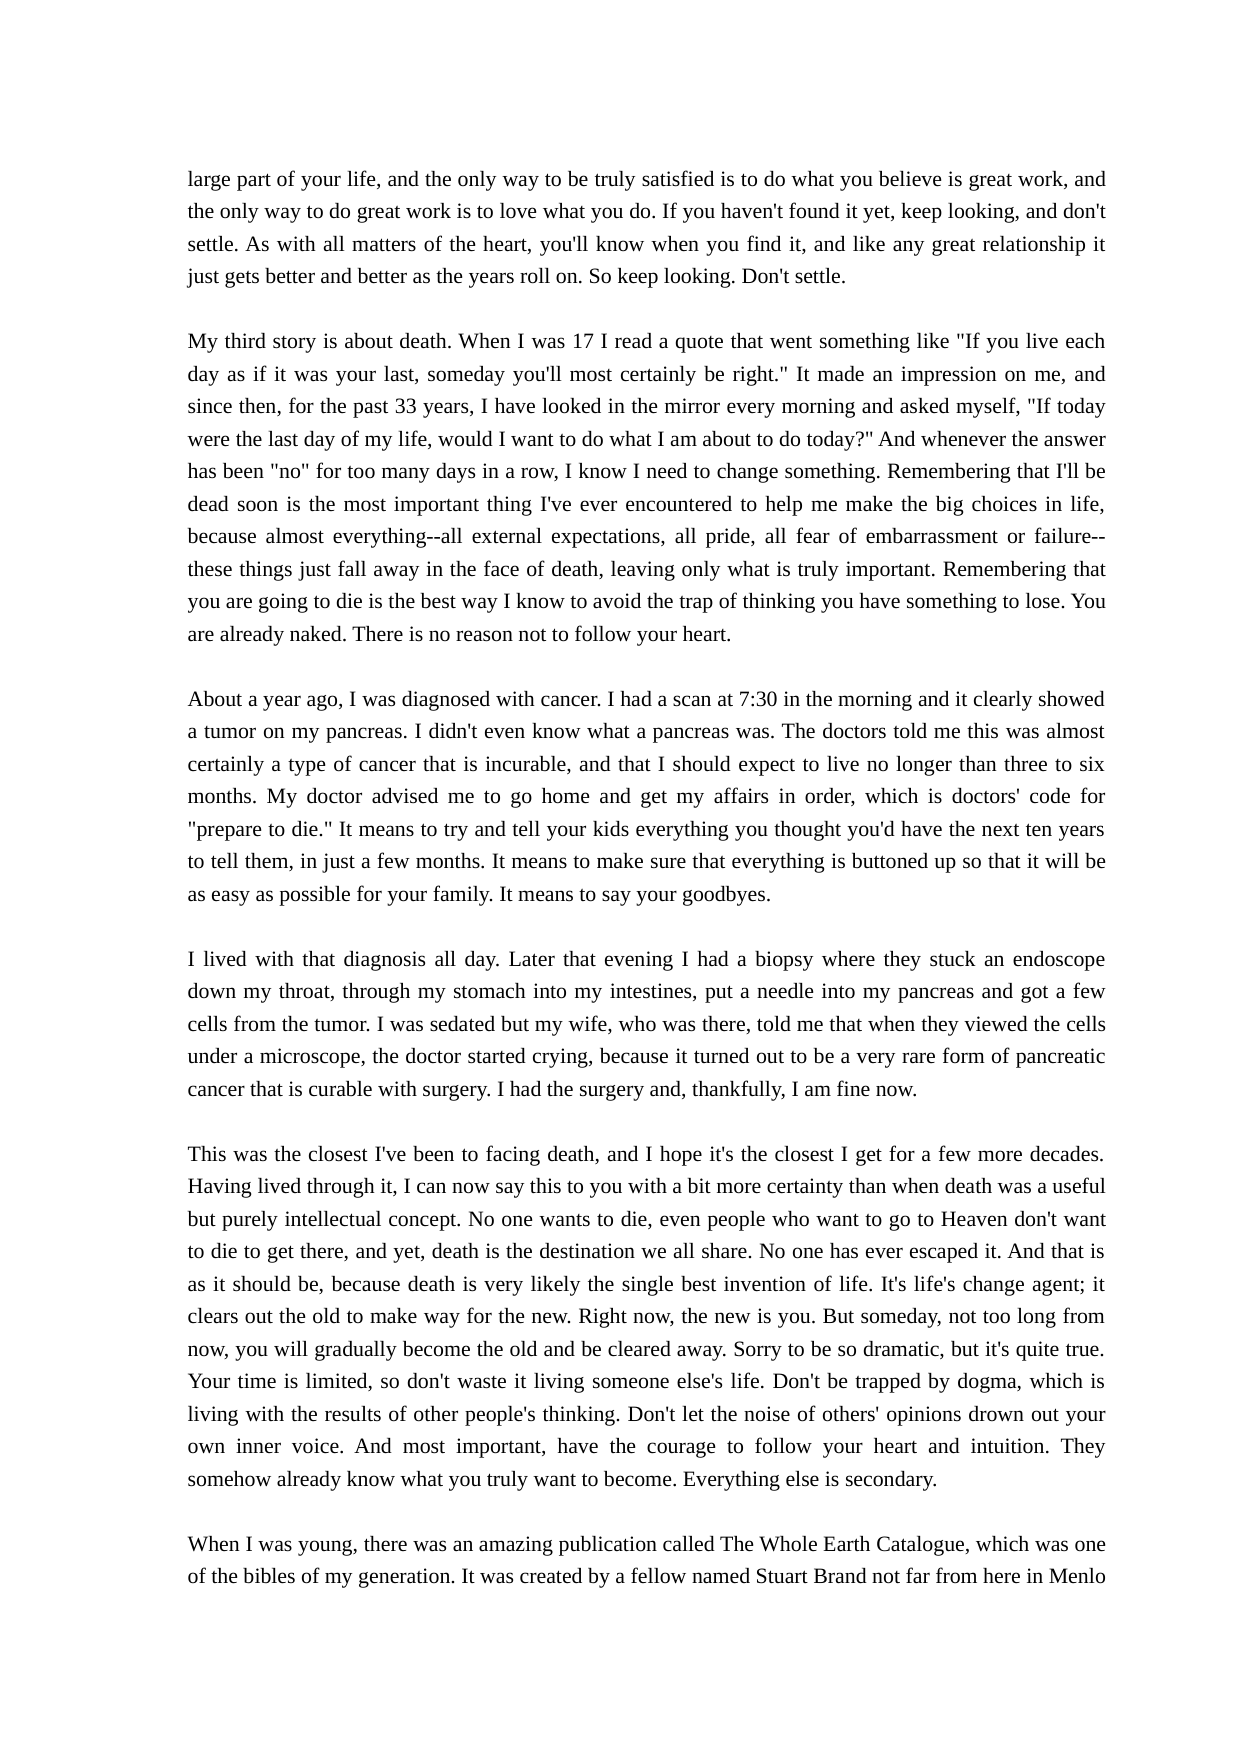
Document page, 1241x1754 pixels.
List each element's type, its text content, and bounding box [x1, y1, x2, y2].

text About a year ago, I was diagnosed with cancer. I had a scan at 7:30 in the morning and it clearly showed a tumor on my pancreas. I didn't even know what a pancreas was. The doctors told me this was almost certainly a type of cancer that is incurable, and that I should expect to live no longer than three to six months. My doctor advised me to go home and get my affairs in order, which is doctors' code for "prepare to die." It means to try and tell your kids everything you thought you'd have the next ten years to tell them, in just a few months. It means to make sure that everything is buttoned up so that it will be as easy as possible for your family. It means to say your goodbyes. [187, 682, 1107, 909]
text My third story is about death. When I was 17 I read a quote that went something like "If you live each day as if it was your last, someday you'll most certainly be right." It made an impression on me, and since then, for the past 33 years, I have looked in the mirror every morning and asked myself, "If today were the last day of my life, would I want to do what I am about to do today?" And whenever the answer has been "no" for too many days in a row, I know I need to change something. Remembering that I'll be dead soon is the most important thing I've ever encountered to help me make the big choices in life, because almost everything--all external expectations, all pride, all fear of embarrassment or failure--these things just fall away in the face of death, leaving only what is truly important. Remembering that you are going to die is the best way I know to avoid the trap of thinking you have something to lose. You are already naked. There is no reason not to follow your heart. [187, 324, 1107, 649]
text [187, 1527, 1107, 1592]
text I lived with that diagnosis all day. Later that evening I had a biopsy where they stuck an endoscope down my throat, through my stomach into my intestines, put a needle into my pancreas and got a few cells from the tumor. I was sedated but my wife, who was there, told me that when they viewed the cells under a microscope, the doctor started crying, because it turned out to be a very rare form of pancreatic cancer that is curable with surgery. I had the surgery and, thankfully, I am fine now. [187, 942, 1107, 1104]
text This was the closest I've been to facing death, and I hope it's the closest I get for a few more decades. Having lived through it, I can now say this to you with a bit more certainty than when death was a useful but purely intellectual concept. No one wants to die, even people who want to go to Heaven don't want to die to get there, and yet, death is the destination we all share. No one has ever escaped it. And that is as it should be, because death is very likely the single best invention of life. It's life's change agent; it clears out the old to make way for the new. Right now, the new is you. But someday, not too long from now, you will gradually become the old and be cleared away. Sorry to be so dramatic, but it's quite true. Your time is limited, so don't waste it living someone else's life. Don't be trapped by dogma, which is living with the results of other people's thinking. Don't let the noise of others' opinions drown out your own inner voice. And most important, have the courage to follow your heart and intuition. They somehow already know what you truly want to become. Everything else is secondary. [187, 1137, 1107, 1494]
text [187, 162, 1107, 292]
